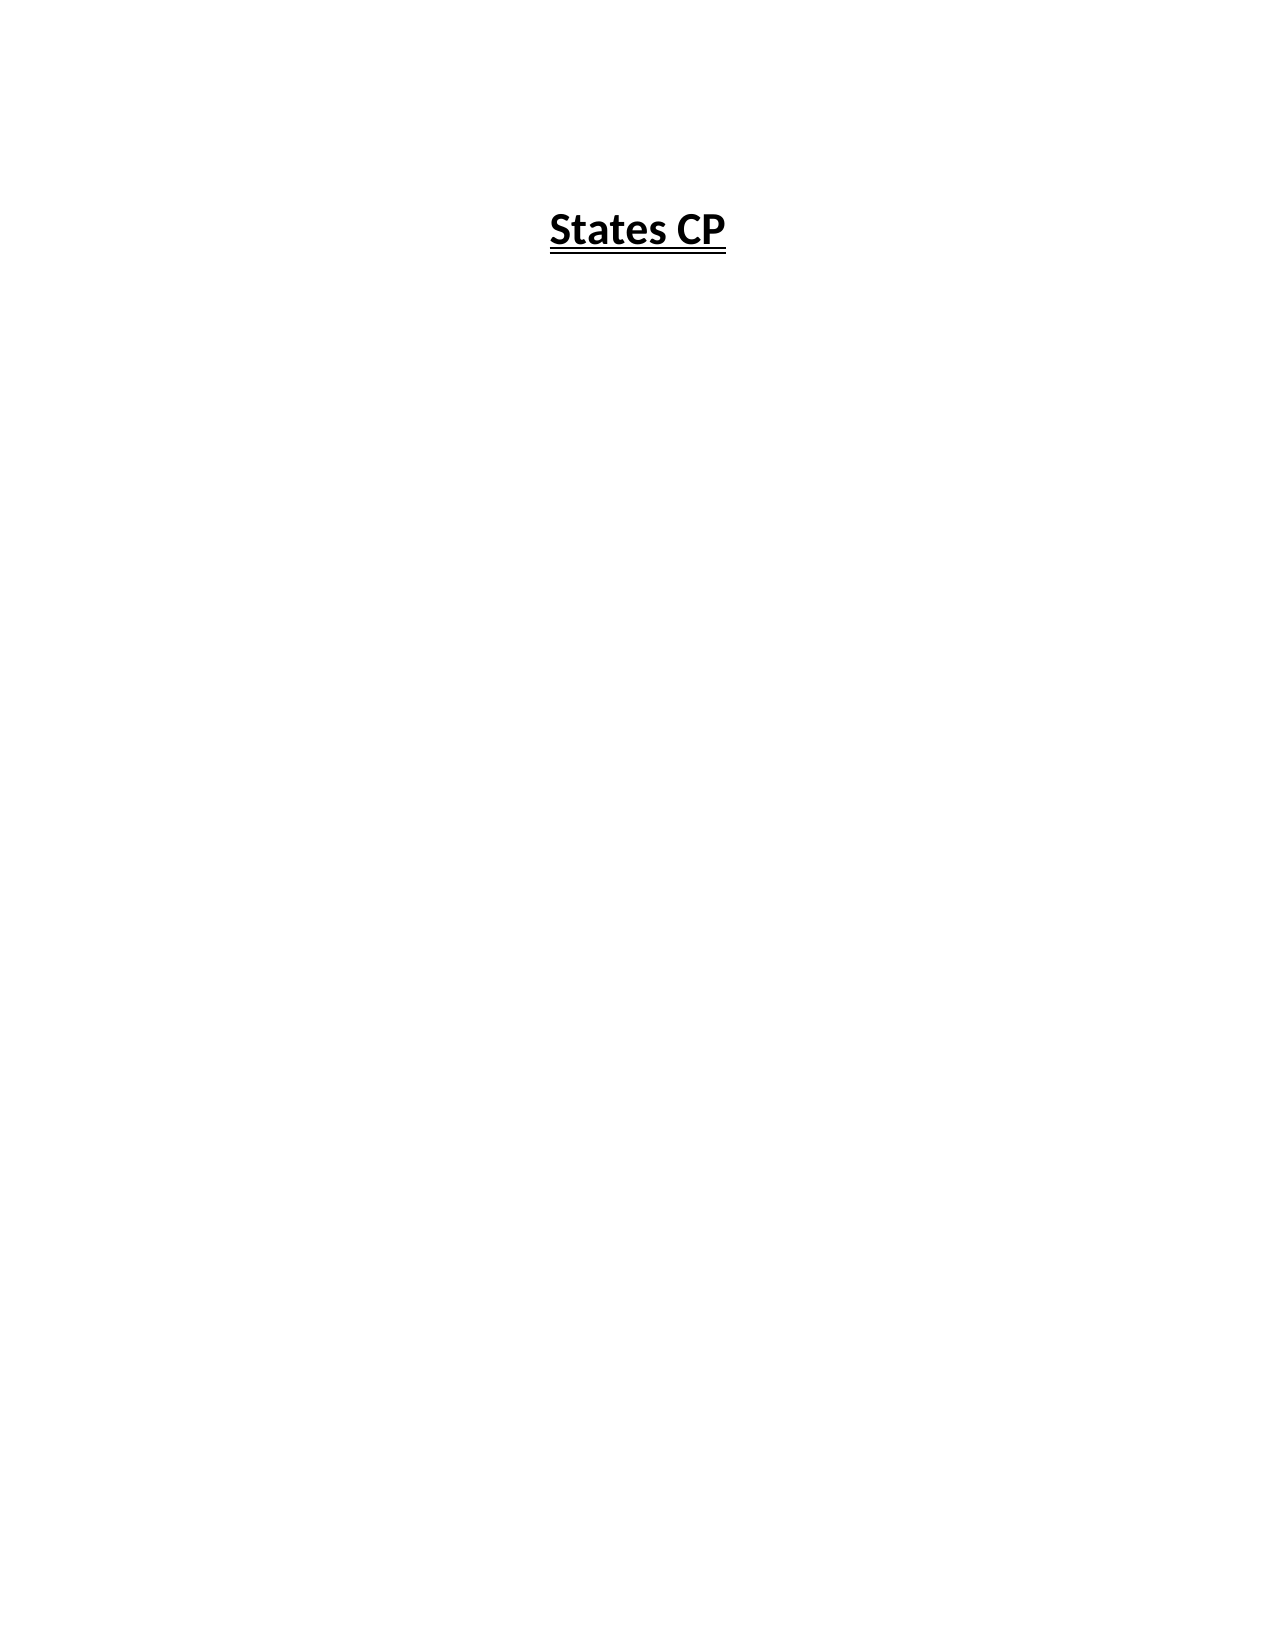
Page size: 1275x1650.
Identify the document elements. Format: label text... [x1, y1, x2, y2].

subtitle States CP [150, 200, 1125, 256]
